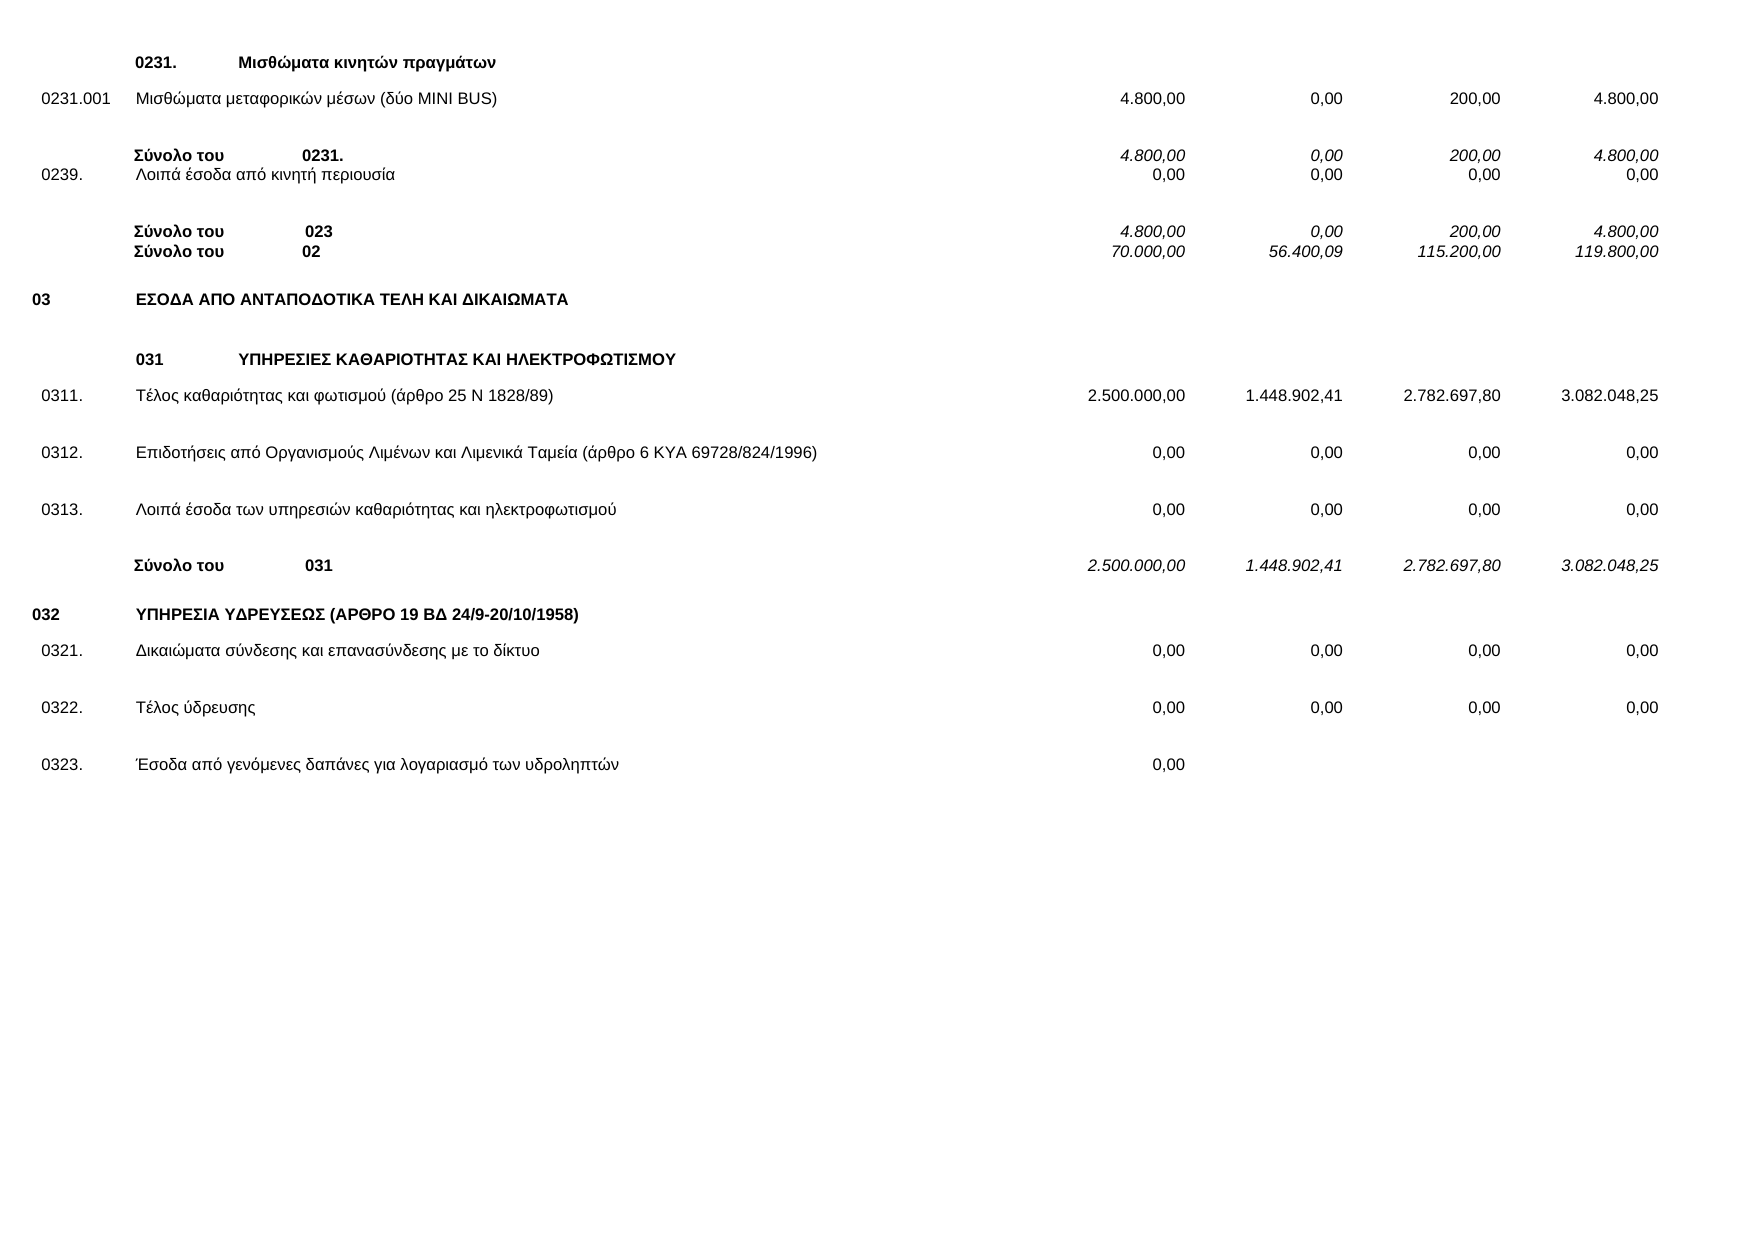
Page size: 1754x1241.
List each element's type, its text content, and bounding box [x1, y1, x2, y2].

text Σύνολο του 02 70.000,00 56.400,09 115.200,00 119.800,00 [32, 241, 1722, 261]
text 031 ΥΠΗΡΕΣΙΕΣ ΚΑΘΑΡΙΟΤΗΤΑΣ ΚΑΙ ΗΛΕΚΤΡΟΦΩΤΙΣΜΟΥ [32, 349, 1722, 369]
text Σύνολο του 0231. 4.800,00 0,00 200,00 4.800,00 [32, 146, 1722, 165]
text 0311. Τέλος καθαριότητας και φωτισμού (άρθρο 25 Ν 1828/89) 2.500.000,00 1.448.902,41 2.782.697,80 3.082.048,25 [32, 386, 1722, 405]
text 0231. Μισθώματα κινητών πραγμάτων [32, 53, 1722, 72]
text 0323. Έσοδα από γενόμενες δαπάνες για λογαριασμό των υδροληπτών 0,00 [32, 754, 1722, 773]
text Σύνολο του 031 2.500.000,00 1.448.902,41 2.782.697,80 3.082.048,25 [32, 556, 1722, 575]
text 03 ΕΣΟΔΑ ΑΠΟ ΑΝΤΑΠΟΔΟΤΙΚΑ ΤΕΛΗ ΚΑΙ ΔΙΚΑΙΩΜΑΤΑ [32, 290, 1722, 309]
text 0322. Τέλος ύδρευσης 0,00 0,00 0,00 0,00 [32, 698, 1722, 717]
text 0239. Λοιπά έσοδα από κινητή περιουσία 0,00 0,00 0,00 0,00 [32, 165, 1722, 184]
text 0313. Λοιπά έσοδα των υπηρεσιών καθαριότητας και ηλεκτροφωτισμού 0,00 0,00 0,00 0,00 [32, 499, 1722, 518]
text 0321. Δικαιώματα σύνδεσης και επανασύνδεσης με το δίκτυο 0,00 0,00 0,00 0,00 [32, 641, 1722, 660]
text 0231.001 Μισθώματα μεταφορικών μέσων (δύο MINI BUS) 4.800,00 0,00 200,00 4.800,00 [32, 89, 1722, 108]
text 032 ΥΠΗΡΕΣΙΑ ΥΔΡΕΥΣΕΩΣ (ΑΡΘΡΟ 19 ΒΔ 24/9-20/10/1958) [32, 605, 1722, 624]
text 0312. Επιδοτήσεις από Οργανισμούς Λιμένων και Λιμενικά Ταμεία (άρθρο 6 ΚΥΑ 69728/824/1996) 0,00 0,00 0,00 0,00 [32, 443, 1722, 462]
text Σύνολο του 023 4.800,00 0,00 200,00 4.800,00 [32, 222, 1722, 241]
